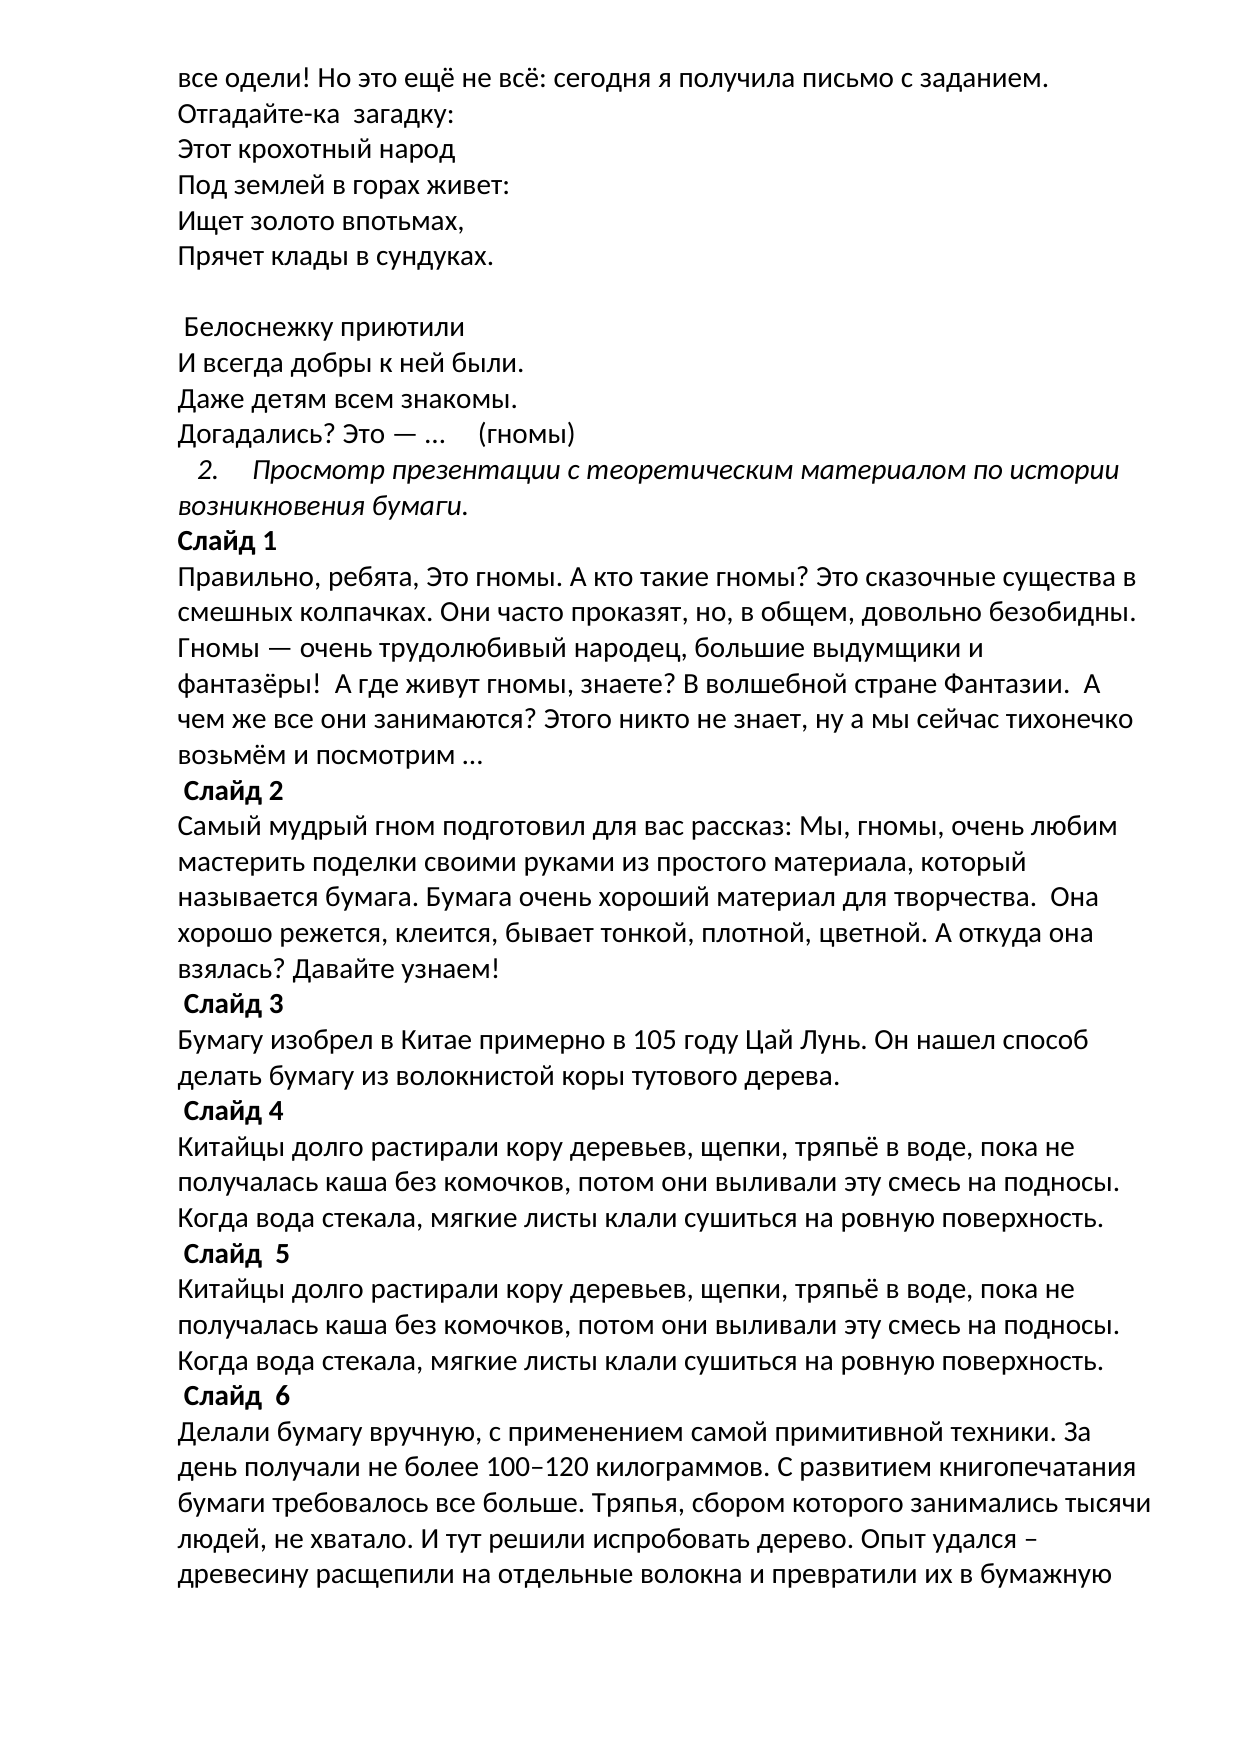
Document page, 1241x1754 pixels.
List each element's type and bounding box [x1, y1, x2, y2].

text [177, 59, 1152, 1591]
